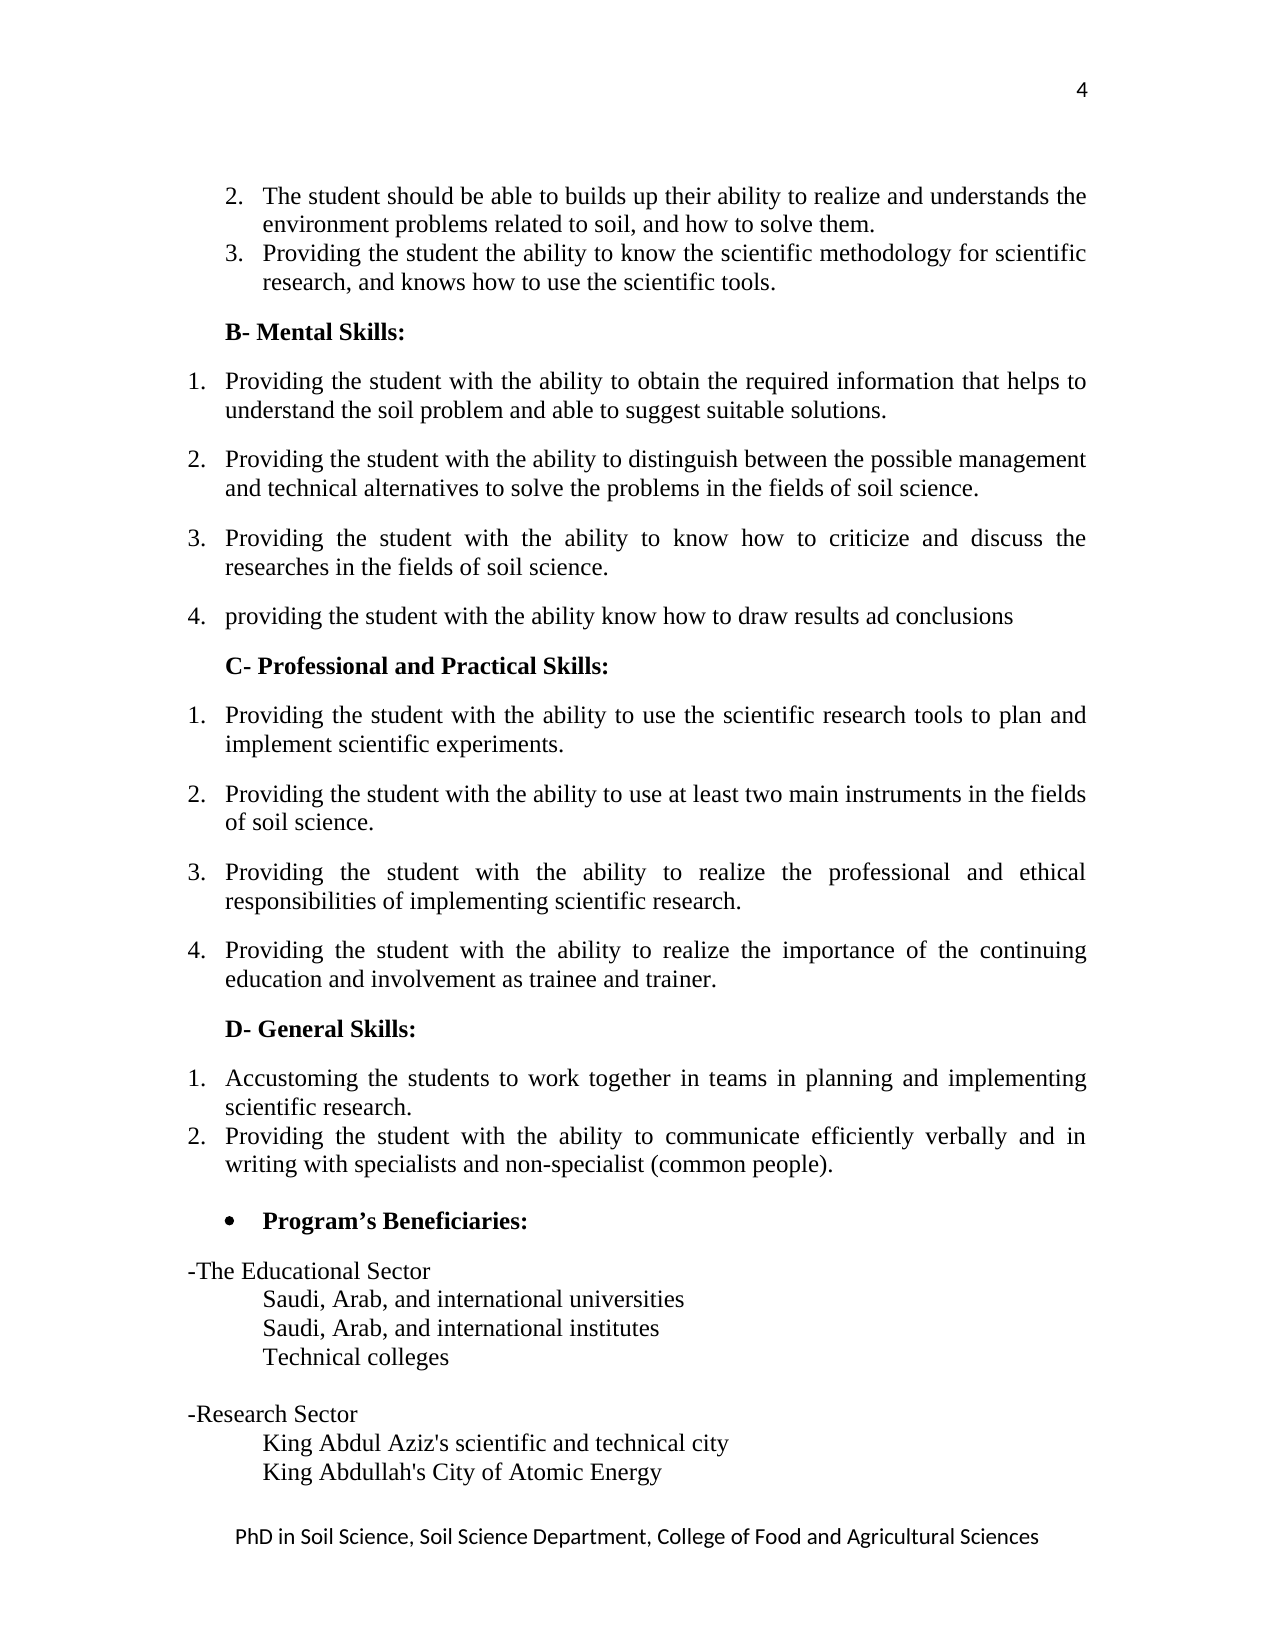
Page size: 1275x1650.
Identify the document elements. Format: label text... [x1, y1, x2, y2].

list Providing the student the ability to know the scientific methodology for scientific research, and knows how to use the scientific tools. [225, 238, 1087, 296]
text D- General Skills: [187, 1014, 1087, 1042]
text King Abdullah's City of Atomic Energy [187, 1457, 1087, 1486]
text -The Educational Sector [187, 1256, 1087, 1284]
list The student should be able to builds up their ability to realize and understands the environment problems related to soil, and how to solve them. [225, 181, 1087, 238]
text 2. Providing the student with the ability to distinguish between the possible management and technical alternatives to solve the problems in the fields of soil science. [187, 444, 1087, 502]
text 2. Providing the student with the ability to communicate efficiently verbally and in writing with specialists and non-specialist (common people). [187, 1121, 1087, 1178]
text 1. Providing the student with the ability to use the scientific research tools to plan and implement scientific experiments. [187, 700, 1087, 758]
text Saudi, Arab, and international institutes [187, 1313, 1087, 1342]
text B- Mental Skills: [187, 317, 1087, 345]
text 4. Providing the student with the ability to realize the importance of the continuing education and involvement as trainee and trainer. [187, 935, 1087, 993]
text 2. Providing the student with the ability to use at least two main instruments in the fields of soil science. [187, 779, 1087, 836]
text Technical colleges [187, 1342, 1087, 1371]
list Program’s Beneficiaries: [225, 1206, 1087, 1235]
text 3. Providing the student with the ability to realize the professional and ethical responsibilities of implementing scientific research. [187, 857, 1087, 914]
text Saudi, Arab, and international universities [187, 1284, 1087, 1313]
text 3. Providing the student with the ability to know how to criticize and discuss the researches in the fields of soil science. [187, 523, 1087, 580]
text -Research Sector [187, 1399, 1087, 1428]
text 1. Accustoming the students to work together in teams in planning and implementing scientific research. [187, 1063, 1087, 1121]
text C- Professional and Practical Skills: [187, 651, 1087, 679]
text 4. providing the student with the ability know how to draw results ad conclusions [187, 601, 1087, 630]
text King Abdul Aziz's scientific and technical city [187, 1428, 1087, 1457]
text 1. Providing the student with the ability to obtain the required information that helps to understand the soil problem and able to suggest suitable solutions. [187, 366, 1087, 424]
